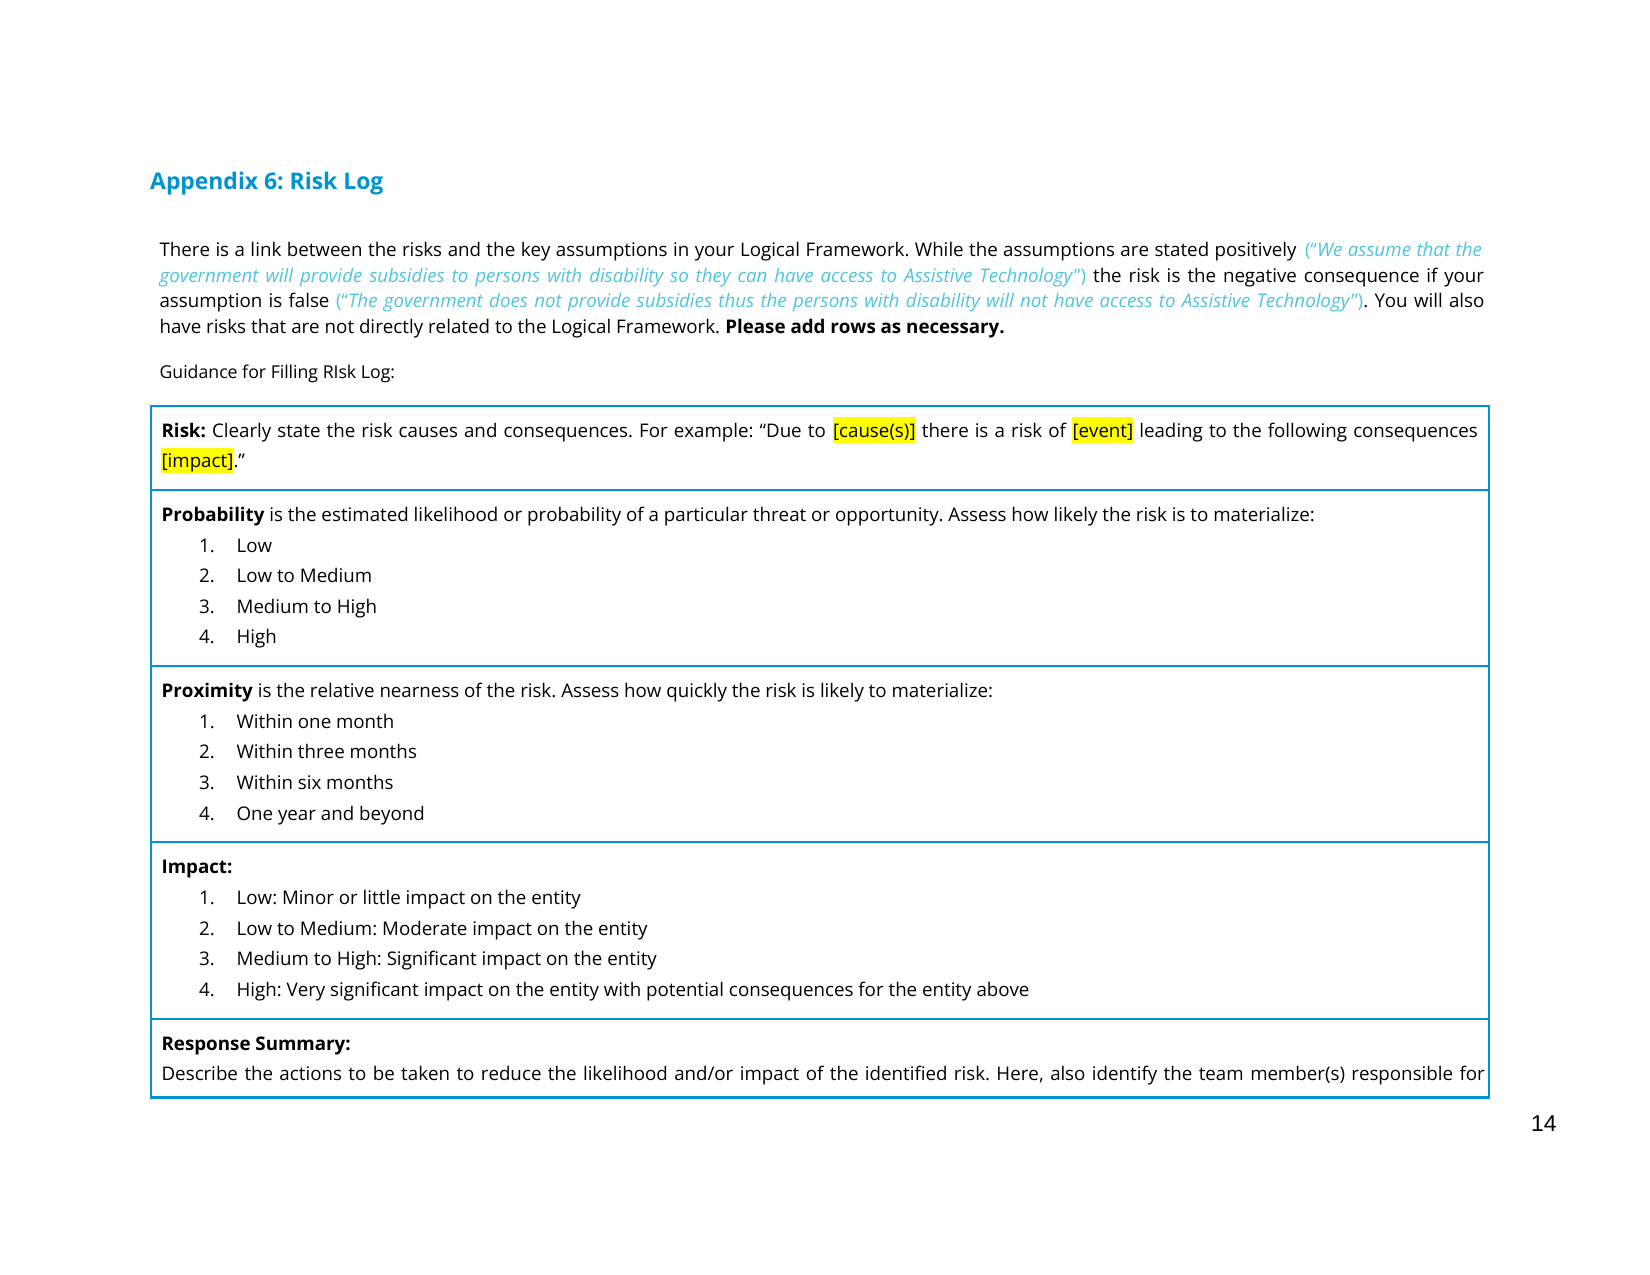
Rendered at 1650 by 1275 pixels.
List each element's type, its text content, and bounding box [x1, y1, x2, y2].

table_cell Proximity is the relative nearness of the risk. Assess how quickly the risk is likely to materialize: Within one month Within three months Within six months One year and beyond [152, 667, 1488, 841]
text Guidance for Filling RIsk Log: [159, 360, 1484, 384]
table_cell Probability is the estimated likelihood or probability of a particular threat or opportunity. Assess how likely the risk is to materialize: Low Low to Medium Medium to High High [152, 491, 1488, 665]
text Appendix 6: Risk Log [150, 165, 1511, 196]
text There is a link between the risks and the key assumptions in your Logical Framework. While the assumptions are stated positively (“We assume that the government will provide subsidies to persons with disability so they can have access to Assistive Technology”) the risk is the negative consequence if your assumption is false (“The government does not provide subsidies thus the persons with disability will not have access to Assistive Technology”). You will also have risks that are not directly related to the Logical Framework. Please add rows as necessary. [159, 237, 1484, 339]
table_cell Impact: Low: Minor or little impact on the entity Low to Medium: Moderate impact on the entity Medium to High: Significant impact on the entity High: Very significant impact on the entity with potential consequences for the entity above [152, 843, 1488, 1017]
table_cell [152, 1020, 1488, 1096]
table_header Risk: Clearly state the risk causes and consequences. For example: “Due to [cause(s)] there is a risk of [event] leading to the following consequences [impact].” [152, 407, 1488, 489]
